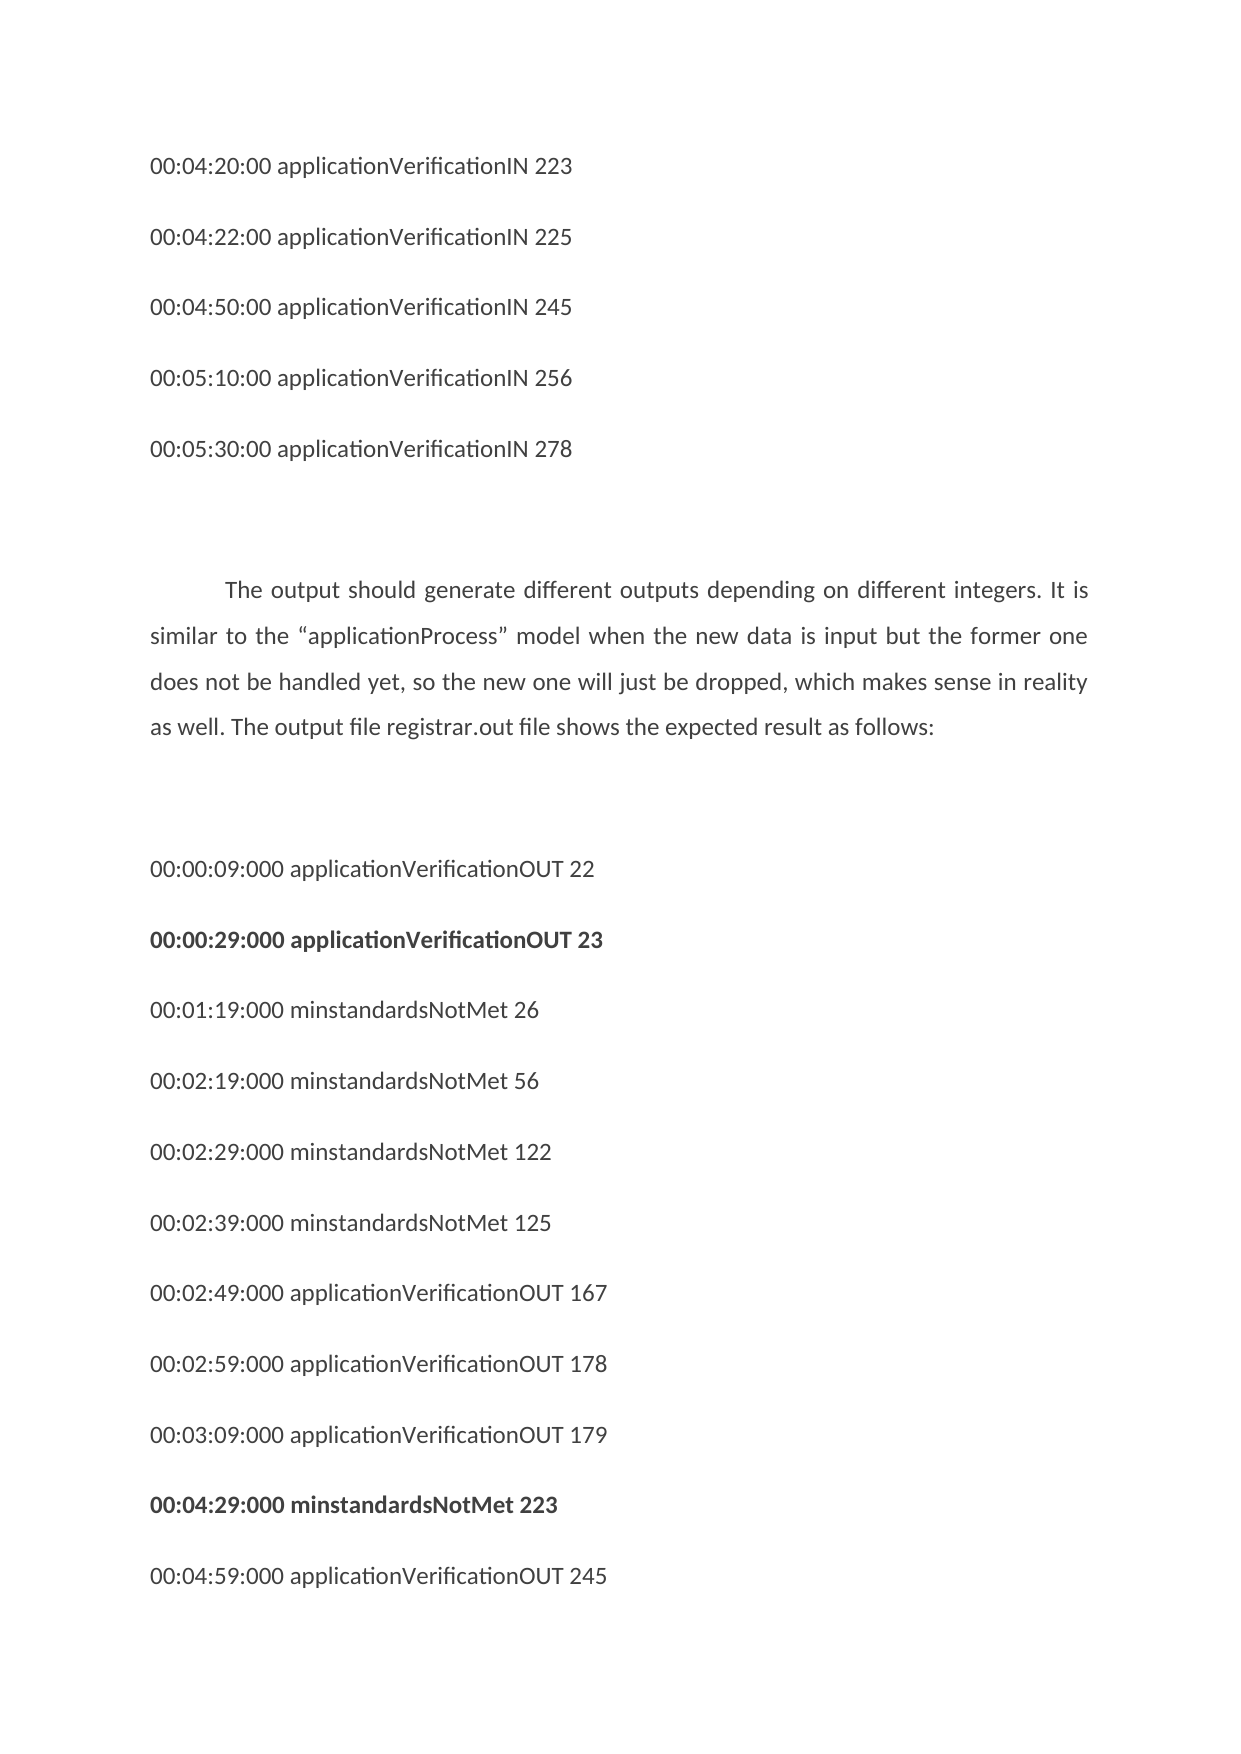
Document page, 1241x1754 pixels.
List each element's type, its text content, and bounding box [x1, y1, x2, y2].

text 00:04:59:000 applicationVerificationOUT 245 [150, 1560, 1090, 1591]
text 00:05:30:00 applicationVerificationIN 278 [150, 433, 1090, 463]
text 00:02:59:000 applicationVerificationOUT 178 [150, 1348, 1090, 1379]
text 00:02:39:000 minstandardsNotMet 125 [150, 1207, 1090, 1237]
text 00:03:09:000 applicationVerificationOUT 179 [150, 1419, 1090, 1449]
text 00:04:29:000 minstandardsNotMet 223 [150, 1489, 1090, 1520]
text 00:05:10:00 applicationVerificationIN 256 [150, 362, 1090, 393]
text 00:02:29:000 minstandardsNotMet 122 [150, 1136, 1090, 1166]
text 00:04:20:00 applicationVerificationIN 223 [150, 150, 1090, 181]
text 00:02:49:000 applicationVerificationOUT 167 [150, 1277, 1090, 1308]
text The output should generate different outputs depending on different integers. It is similar to the “applicationProcess” model when the new data is input but the former one does not be handled yet, so the new one will just be dropped, which makes sense in reality as well. The output file registrar.out file shows the expected result as follows: [150, 574, 1090, 742]
text 00:00:29:000 applicationVerificationOUT 23 [150, 924, 1090, 954]
text 00:04:22:00 applicationVerificationIN 225 [150, 221, 1090, 251]
text 00:01:19:000 minstandardsNotMet 26 [150, 994, 1090, 1025]
text 00:00:09:000 applicationVerificationOUT 22 [150, 853, 1090, 883]
text 00:04:50:00 applicationVerificationIN 245 [150, 291, 1090, 322]
text 00:02:19:000 minstandardsNotMet 56 [150, 1065, 1090, 1096]
